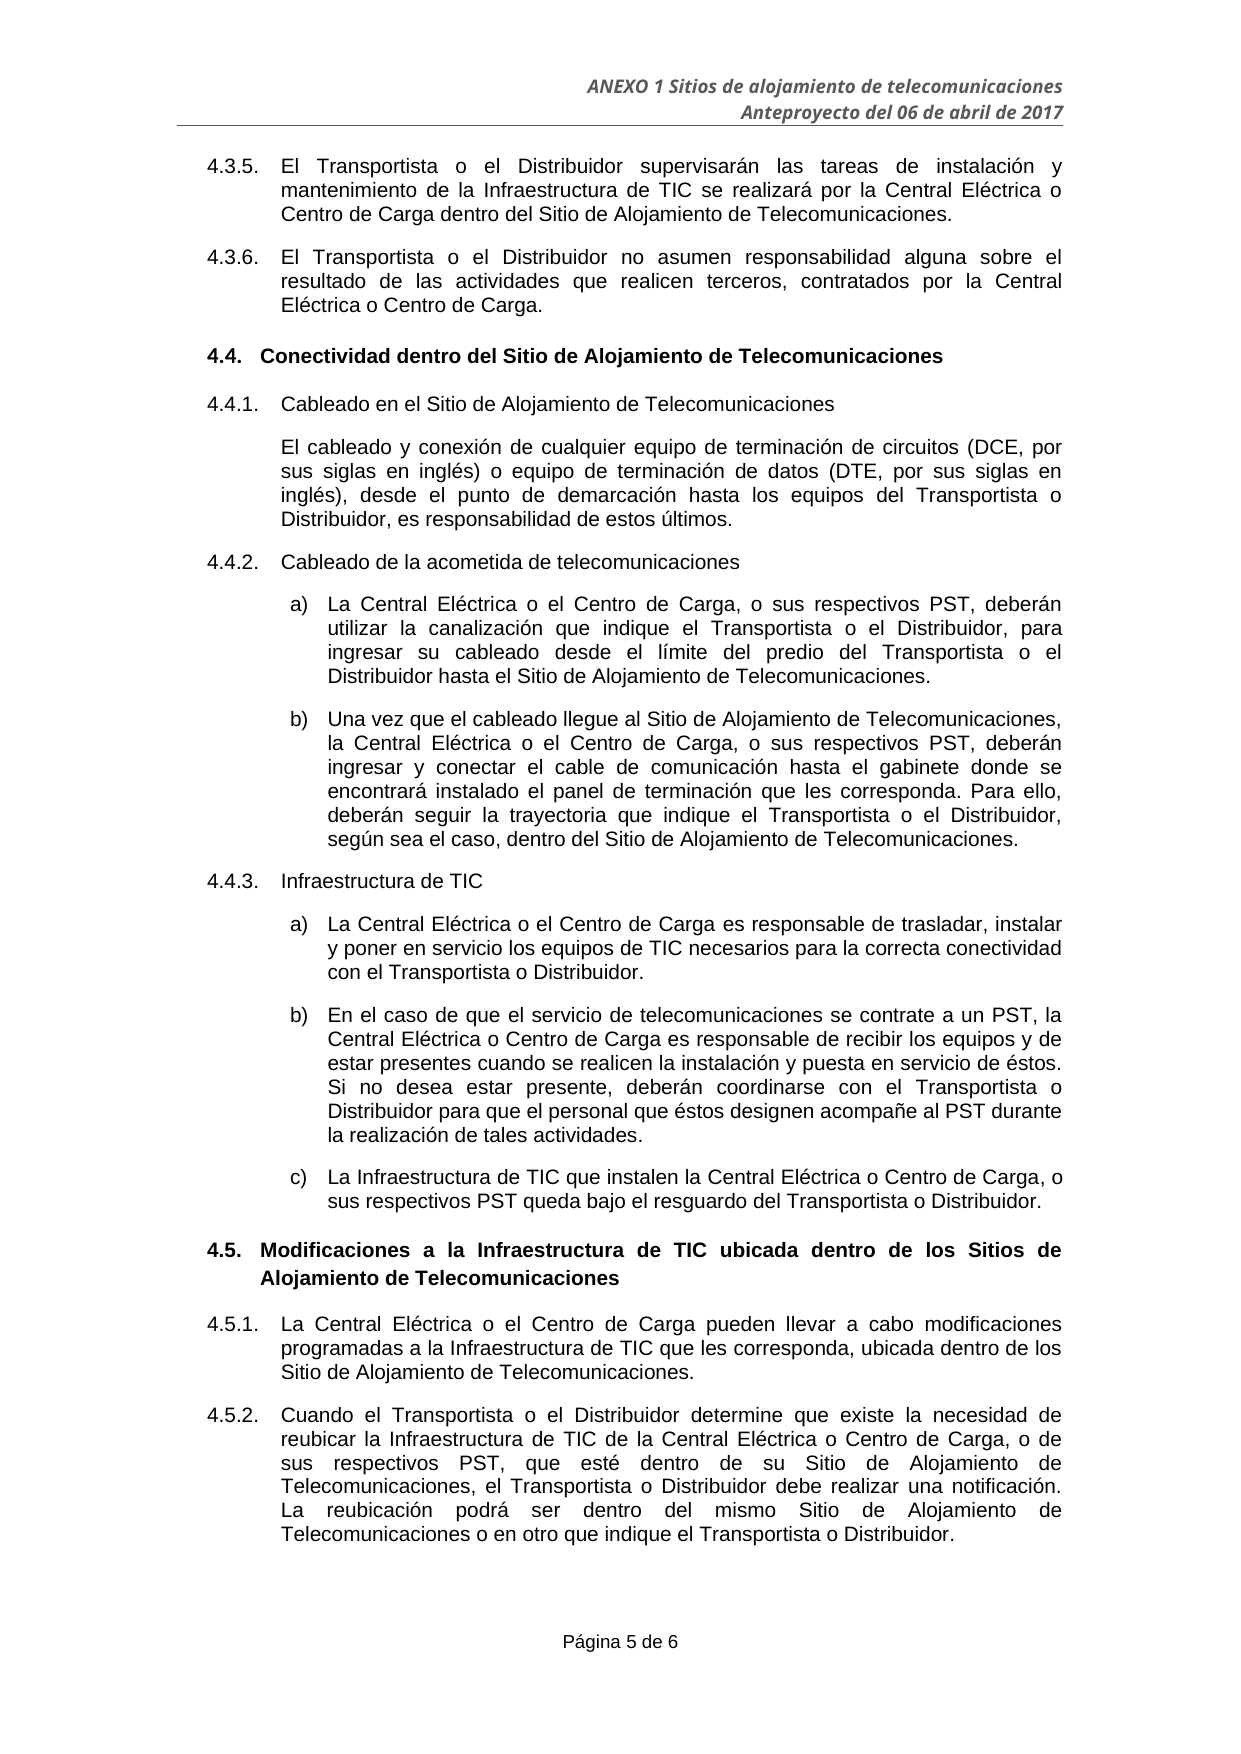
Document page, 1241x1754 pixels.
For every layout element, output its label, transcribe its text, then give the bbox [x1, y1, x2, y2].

list Una vez que el cableado llegue al Sitio de Alojamiento de Telecomunicaciones, la Central Eléctrica o el Centro de Carga, o sus respectivos PST, deberán ingresar y conectar el cable de comunicación hasta el gabinete donde se encontrará instalado el panel de terminación que les corresponda. Para ello, deberán seguir la trayectoria que indique el Transportista o el Distribuidor, según sea el caso, dentro del Sitio de Alojamiento de Telecomunicaciones. [290, 707, 1063, 851]
list El Transportista o el Distribuidor supervisarán las tareas de instalación y mantenimiento de la Infraestructura de TIC se realizará por la Central Eléctrica o Centro de Carga dentro del Sitio de Alojamiento de Telecomunicaciones. [207, 154, 1063, 226]
list La Infraestructura de TIC que instalen la Central Eléctrica o Centro de Carga, o sus respectivos PST queda bajo el resguardo del Transportista o Distribuidor. [290, 1165, 1063, 1213]
list En el caso de que el servicio de telecomunicaciones se contrate a un PST, la Central Eléctrica o Centro de Carga es responsable de recibir los equipos y de estar presentes cuando se realicen la instalación y puesta en servicio de éstos. Si no desea estar presente, deberán coordinarse con el Transportista o Distribuidor para que el personal que éstos designen acompañe al PST durante la realización de tales actividades. [290, 1003, 1063, 1146]
list La Central Eléctrica o el Centro de Carga, o sus respectivos PST, deberán utilizar la canalización que indique el Transportista o el Distribuidor, para ingresar su cableado desde el límite del predio del Transportista o el Distribuidor hasta el Sitio de Alojamiento de Telecomunicaciones. [290, 592, 1063, 688]
text El cableado y conexión de cualquier equipo de terminación de circuitos (DCE, por sus siglas en inglés) o equipo de terminación de datos (DTE, por sus siglas en inglés), desde el punto de demarcación hasta los equipos del Transportista o Distribuidor, es responsabilidad de estos últimos. [281, 435, 1063, 531]
list La Central Eléctrica o el Centro de Carga es responsable de trasladar, instalar y poner en servicio los equipos de TIC necesarios para la correcta conectividad con el Transportista o Distribuidor. [290, 912, 1063, 984]
list Infraestructura de TIC [207, 869, 1063, 893]
list Cableado de la acometida de telecomunicaciones [207, 549, 1063, 573]
list Cableado en el Sitio de Alojamiento de Telecomunicaciones [207, 392, 1063, 416]
list Conectividad dentro del Sitio de Alojamiento de Telecomunicaciones [207, 341, 1063, 369]
list La Central Eléctrica o el Centro de Carga pueden llevar a cabo modificaciones programadas a la Infraestructura de TIC que les corresponda, ubicada dentro de los Sitio de Alojamiento de Telecomunicaciones. [207, 1312, 1063, 1384]
list Modificaciones a la Infraestructura de TIC ubicada dentro de los Sitios de Alojamiento de Telecomunicaciones [207, 1238, 1063, 1289]
list Cuando el Transportista o el Distribuidor determine que existe la necesidad de reubicar la Infraestructura de TIC de la Central Eléctrica o Centro de Carga, o de sus respectivos PST, que esté dentro de su Sitio de Alojamiento de Telecomunicaciones, el Transportista o Distribuidor debe realizar una notificación. La reubicación podrá ser dentro del mismo Sitio de Alojamiento de Telecomunicaciones o en otro que indique el Transportista o Distribuidor. [207, 1402, 1063, 1546]
list El Transportista o el Distribuidor no asumen responsabilidad alguna sobre el resultado de las actividades que realicen terceros, contratados por la Central Eléctrica o Centro de Carga. [207, 244, 1063, 316]
